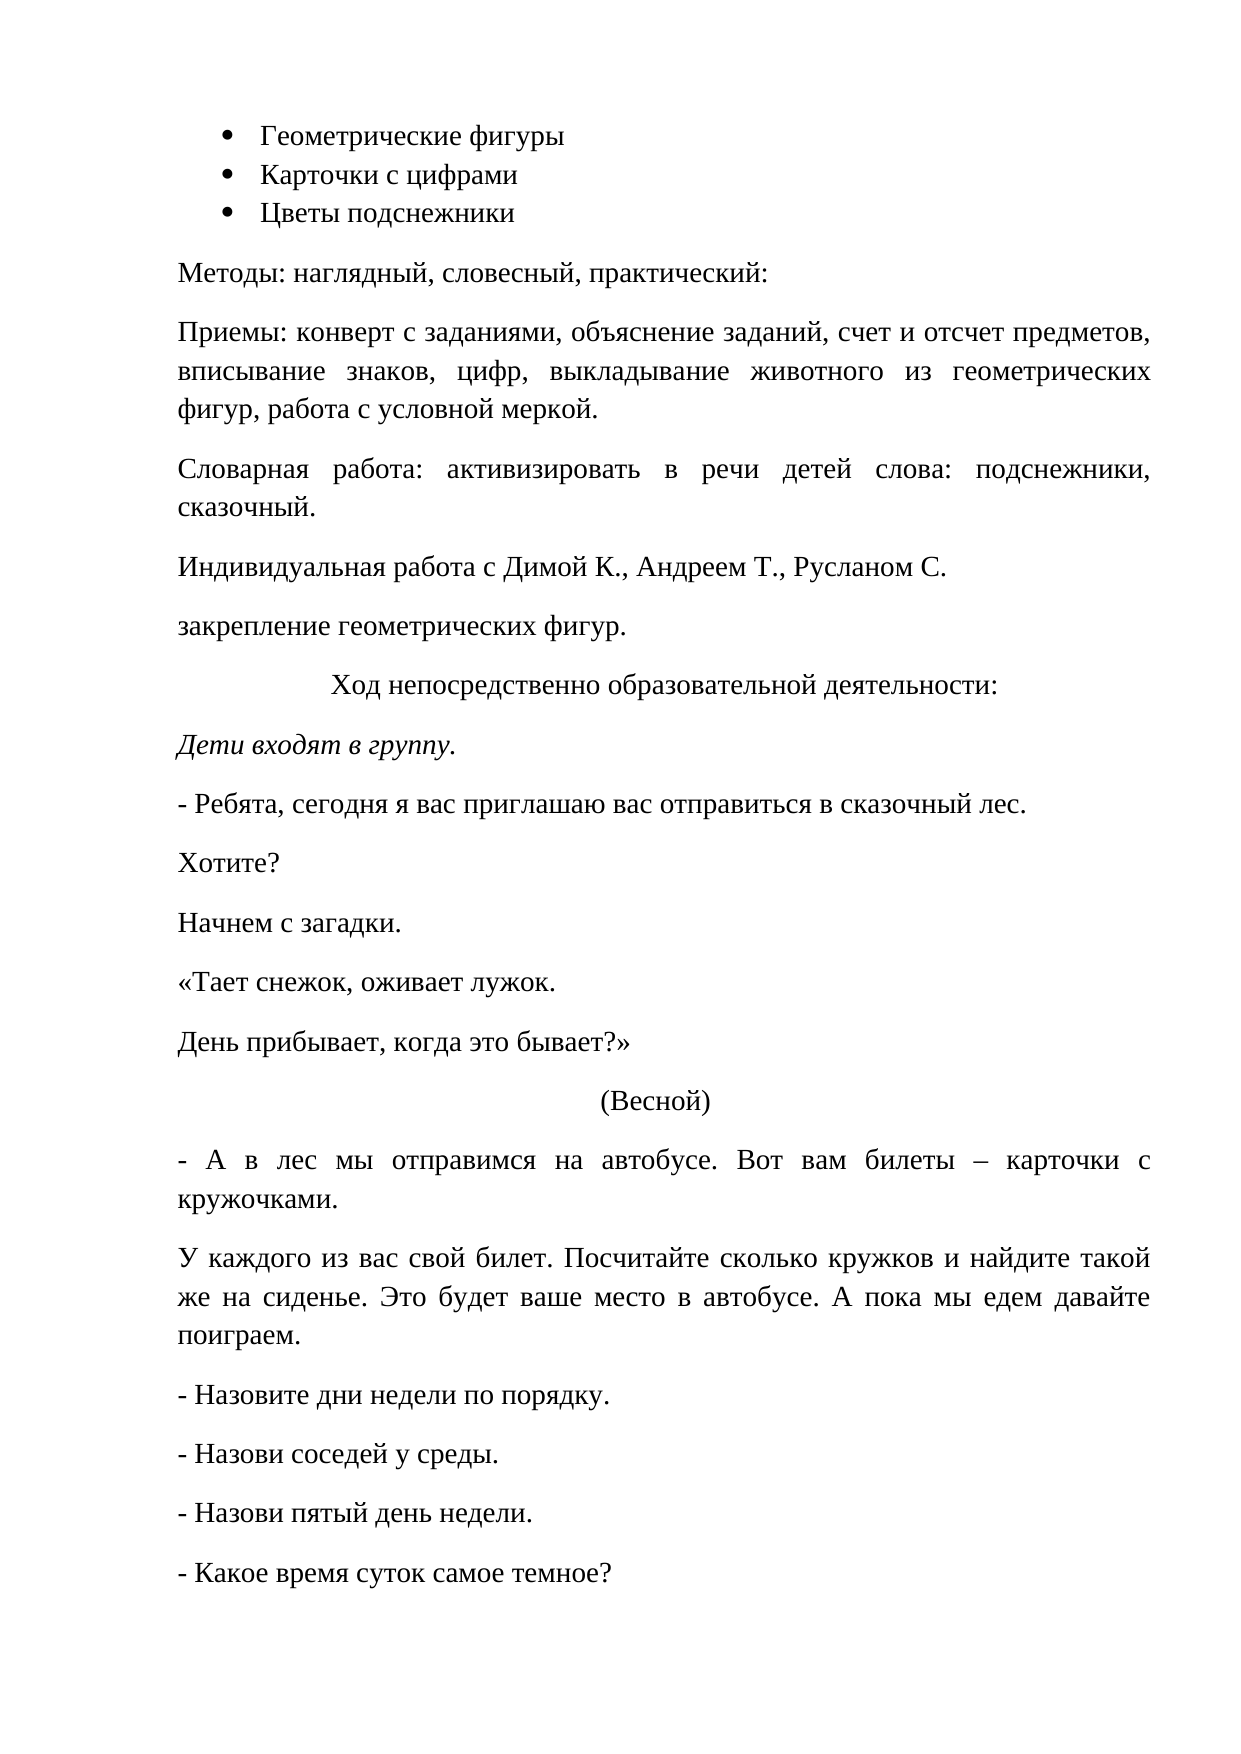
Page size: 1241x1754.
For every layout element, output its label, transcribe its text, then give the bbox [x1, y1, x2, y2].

list Цветы подснежники [222, 195, 1152, 229]
text (Весной) [177, 1083, 1152, 1117]
text Ход непосредственно образовательной деятельности: [177, 667, 1152, 701]
text У каждого из вас свой билет. Посчитайте сколько кружков и найдите такой же на сиденье. Это будет ваше место в автобусе. А пока мы едем давайте поиграем. [177, 1240, 1152, 1351]
text Приемы: конверт с заданиями, объяснение заданий, счет и отсчет предметов, вписывание знаков, цифр, выкладывание животного из геометрических фигур, работа с условной меркой. [177, 314, 1152, 425]
text - А в лес мы отправимся на автобусе. Вот вам билеты – карточки с кружочками. [177, 1142, 1152, 1214]
text Начнем с загадки. [177, 905, 1152, 938]
text Дети входят в группу. [177, 727, 1152, 760]
text День прибывает, когда это бывает?» [177, 1024, 1152, 1057]
text Индивидуальная работа с Димой К., Андреем Т., Русланом С. [177, 549, 1152, 582]
list Карточки с цифрами [222, 157, 1152, 190]
text - Какое время суток самое темное? [177, 1555, 1152, 1588]
text закрепление геометрических фигур. [177, 608, 1152, 642]
text Методы: наглядный, словесный, практический: [177, 255, 1152, 288]
text Хотите? [177, 846, 1152, 879]
text - Назови пятый день недели. [177, 1496, 1152, 1529]
text «Тает снежок, оживает лужок. [177, 964, 1152, 998]
text - Назови соседей у среды. [177, 1436, 1152, 1470]
text Словарная работа: активизировать в речи детей слова: подснежники, сказочный. [177, 451, 1152, 523]
text - Ребята, сегодня я вас приглашаю вас отправиться в сказочный лес. [177, 786, 1152, 820]
text - Назовите дни недели по порядку. [177, 1377, 1152, 1410]
list Геометрические фигуры [222, 118, 1152, 152]
